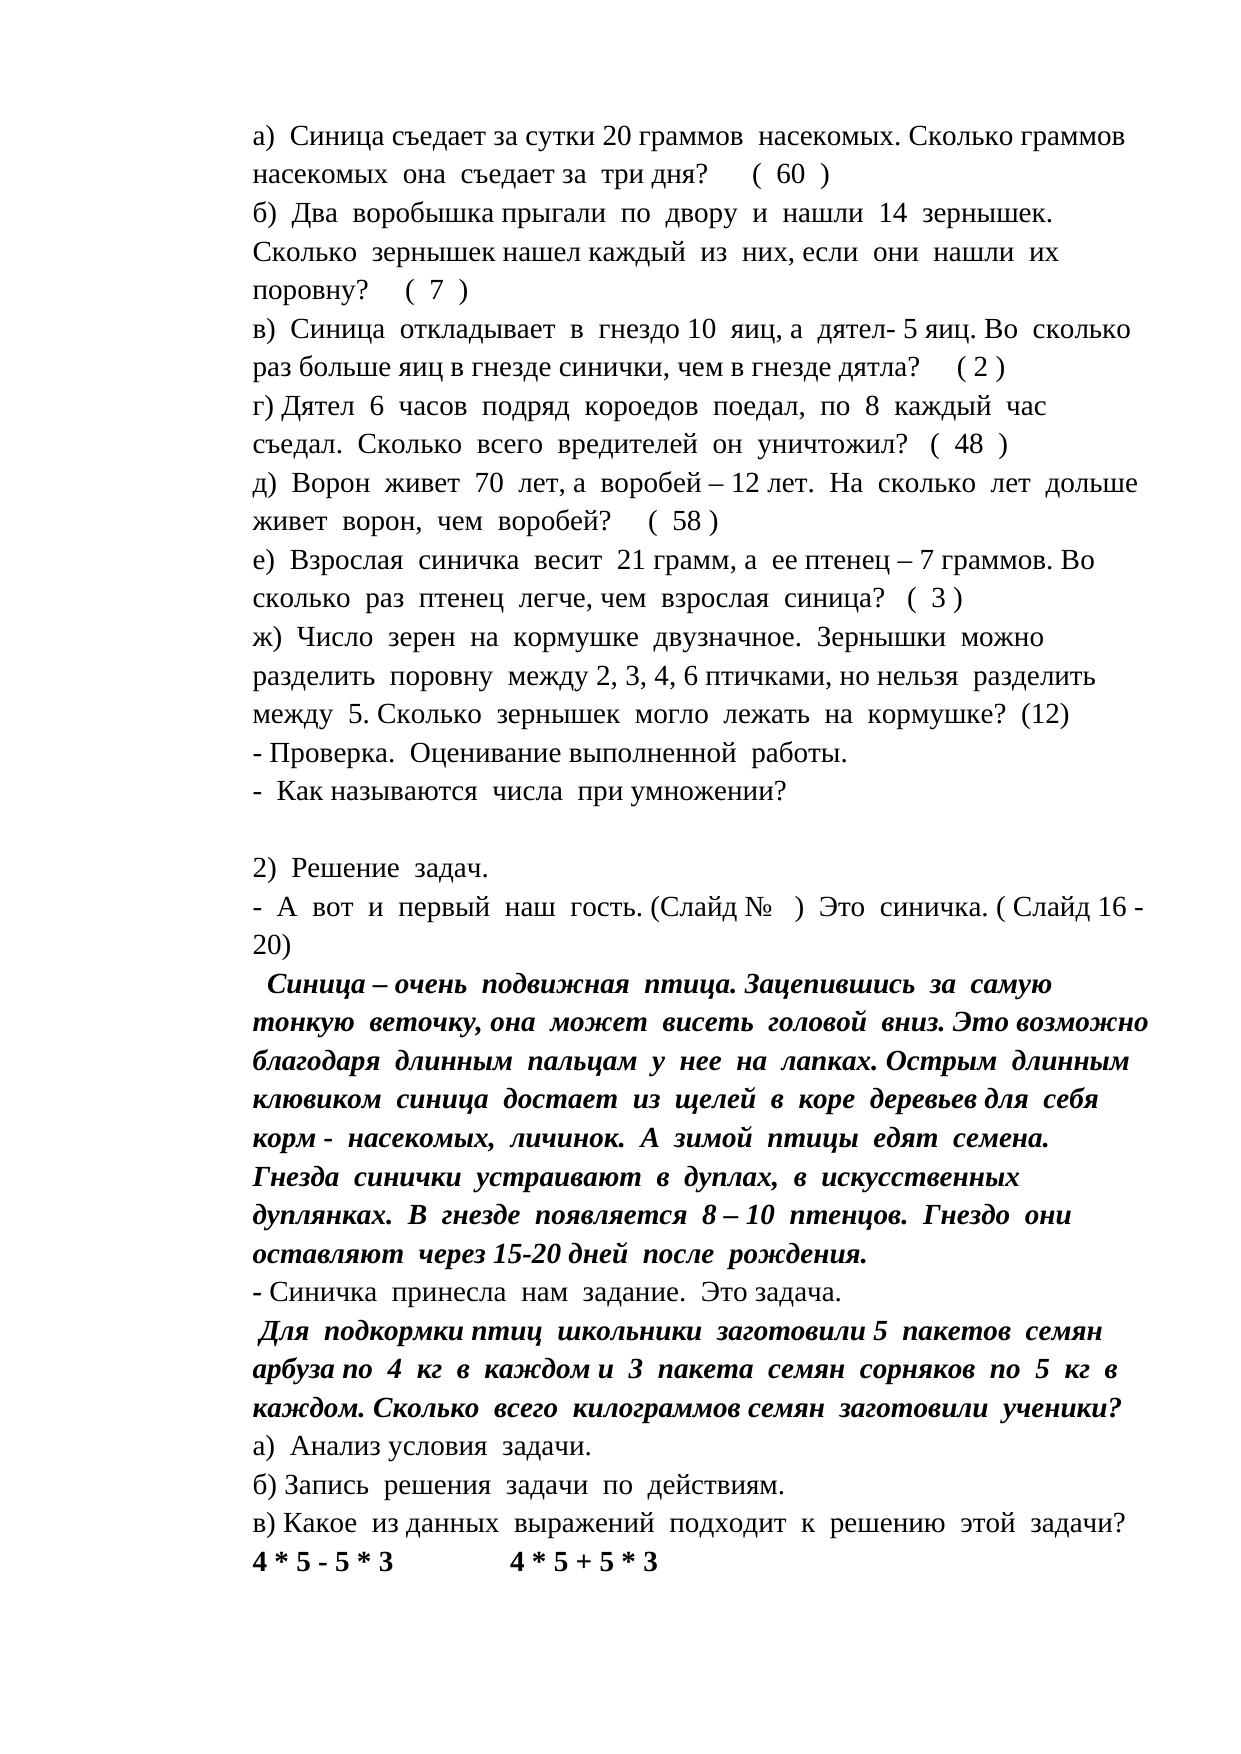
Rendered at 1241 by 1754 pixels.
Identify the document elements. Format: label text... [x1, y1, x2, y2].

list - Синичка принесла нам задание. Это задача. [252, 1274, 1152, 1308]
list Синица – очень подвижная птица. Зацепившись за самую тонкую веточку, она может висеть головой вниз. Это возможно благодаря длинным пальцам у нее на лапках. Острым длинным клювиком синица достает из щелей в коре деревьев для себя корм - насекомых, личинок. А зимой птицы едят семена. Гнезда синички устраивают в дуплах, в искусственных дуплянках. В гнезде появляется 8 – 10 птенцов. Гнездо они оставляют через 15-20 дней после рождения. [252, 966, 1152, 1269]
list д) Ворон живет 70 лет, а воробей – 12 лет. На сколько лет дольше живет ворон, чем воробей? ( 58 ) [252, 465, 1152, 537]
list б) Запись решения задачи по действиям. [252, 1467, 1152, 1501]
list г) Дятел 6 часов подряд короедов поедал, по 8 каждый час съедал. Сколько всего вредителей он уничтожил? ( 48 ) [252, 388, 1152, 460]
list е) Взрослая синичка весит 21 грамм, а ее птенец – 7 граммов. Во сколько раз птенец легче, чем взрослая синица? ( 3 ) [252, 542, 1152, 614]
list Для подкормки птиц школьники заготовили 5 пакетов семян арбуза по 4 кг в каждом и 3 пакета семян сорняков по 5 кг в каждом. Сколько всего килограммов семян заготовили ученики? [252, 1313, 1152, 1423]
list - Как называются числа при умножении? [252, 773, 1152, 807]
list - А вот и первый наш гость. (Слайд № ) Это синичка. ( Слайд 16 -20) [252, 889, 1152, 961]
list б) Два воробышка прыгали по двору и нашли 14 зернышек. Сколько зернышек нашел каждый из них, если они нашли их поровну? ( 7 ) [252, 195, 1152, 306]
list - Проверка. Оценивание выполненной работы. [252, 735, 1152, 768]
list 4 * 5 - 5 * 3 4 * 5 + 5 * 3 [252, 1544, 1152, 1578]
list ж) Число зерен на кормушке двузначное. Зернышки можно разделить поровну между 2, 3, 4, 6 птичками, но нельзя разделить между 5. Сколько зернышек могло лежать на кормушке? (12) [252, 619, 1152, 730]
list а) Синица съедает за сутки 20 граммов насекомых. Сколько граммов насекомых она съедает за три дня? ( 60 ) [252, 118, 1152, 190]
list 2) Решение задач. [252, 850, 1152, 884]
list а) Анализ условия задачи. [252, 1428, 1152, 1462]
list в) Какое из данных выражений подходит к решению этой задачи? [252, 1506, 1152, 1539]
list в) Синица откладывает в гнездо 10 яиц, а дятел- 5 яиц. Во сколько раз больше яиц в гнезде синички, чем в гнезде дятла? ( 2 ) [252, 311, 1152, 383]
